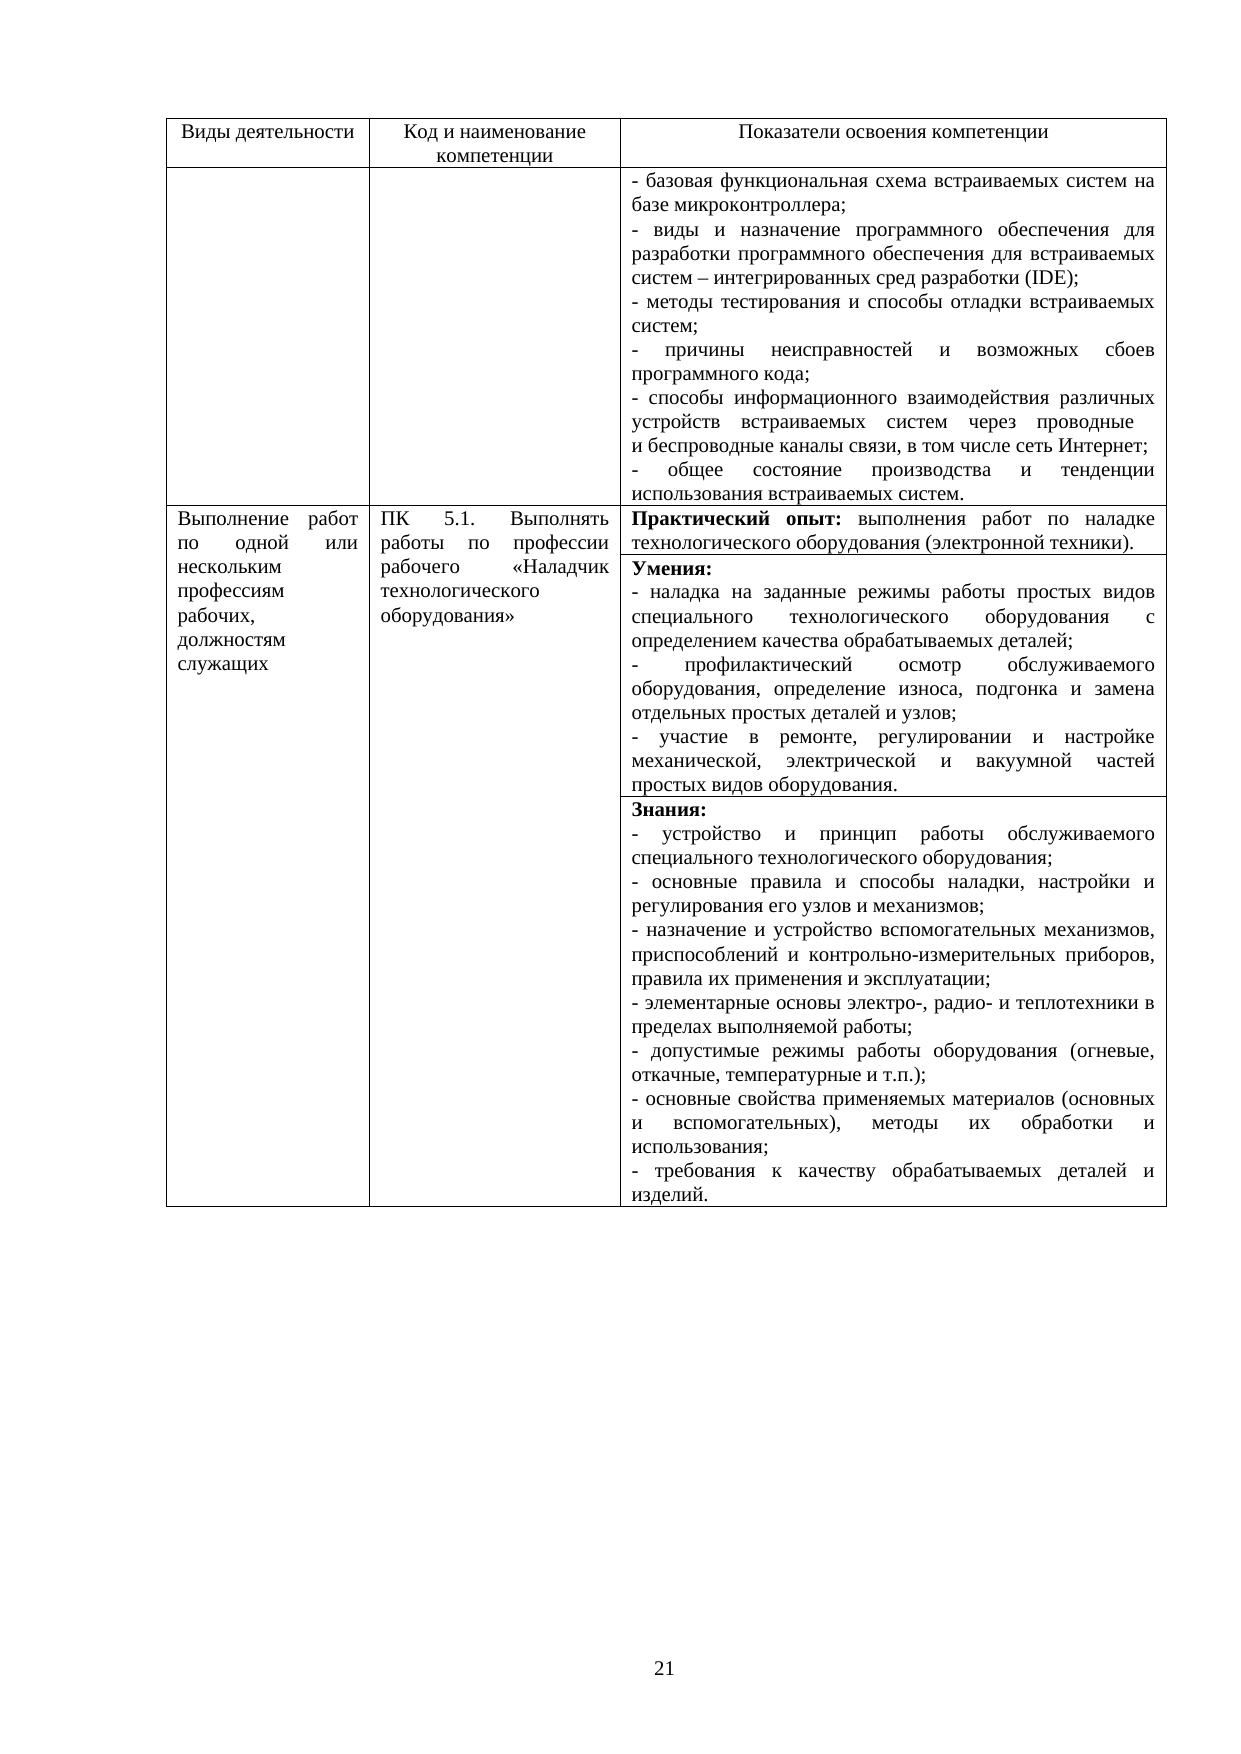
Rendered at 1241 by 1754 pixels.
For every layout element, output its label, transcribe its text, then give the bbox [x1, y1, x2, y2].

table_header Виды деятельности [167, 119, 369, 167]
table_header Код и наименование компетенции [370, 119, 620, 167]
table_cell Выполнение работ по одной или нескольким профессиям рабочих, должностям служащих [167, 506, 369, 1206]
table_cell Практический опыт: выполнения работ по наладке технологического оборудования (электронной техники). [621, 506, 1166, 554]
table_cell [621, 168, 1166, 505]
table_cell ПК 5.1. Выполнять работы по профессии рабочего «Наладчик технологического оборудования» [370, 506, 620, 1206]
table_header Показатели освоения компетенции [621, 119, 1166, 167]
table_cell Знания: - устройство и принцип работы обслуживаемого специального технологического оборудования; - основные правила и способы наладки, настройки и регулирования его узлов и механизмов; - назначение и устройство вспомогательных механизмов, приспособлений и контрольно-измерительных приборов, правила их применения и эксплуатации; - элементарные основы электро-, радио- и теплотехники в пределах выполняемой работы; - допустимые режимы работы оборудования (огневые, откачные, температурные и т.п.); - основные свойства применяемых материалов (основных и вспомогательных), методы их обработки и использования; - требования к качеству обрабатываемых деталей и изделий. [621, 797, 1166, 1206]
table_cell Умения: - наладка на заданные режимы работы простых видов специального технологического оборудования с определением качества обрабатываемых деталей; - профилактический осмотр обслуживаемого оборудования, определение износа, подгонка и замена отдельных простых деталей и узлов; - участие в ремонте, регулировании и настройке механической, электрической и вакуумной частей простых видов оборудования. [621, 555, 1166, 796]
